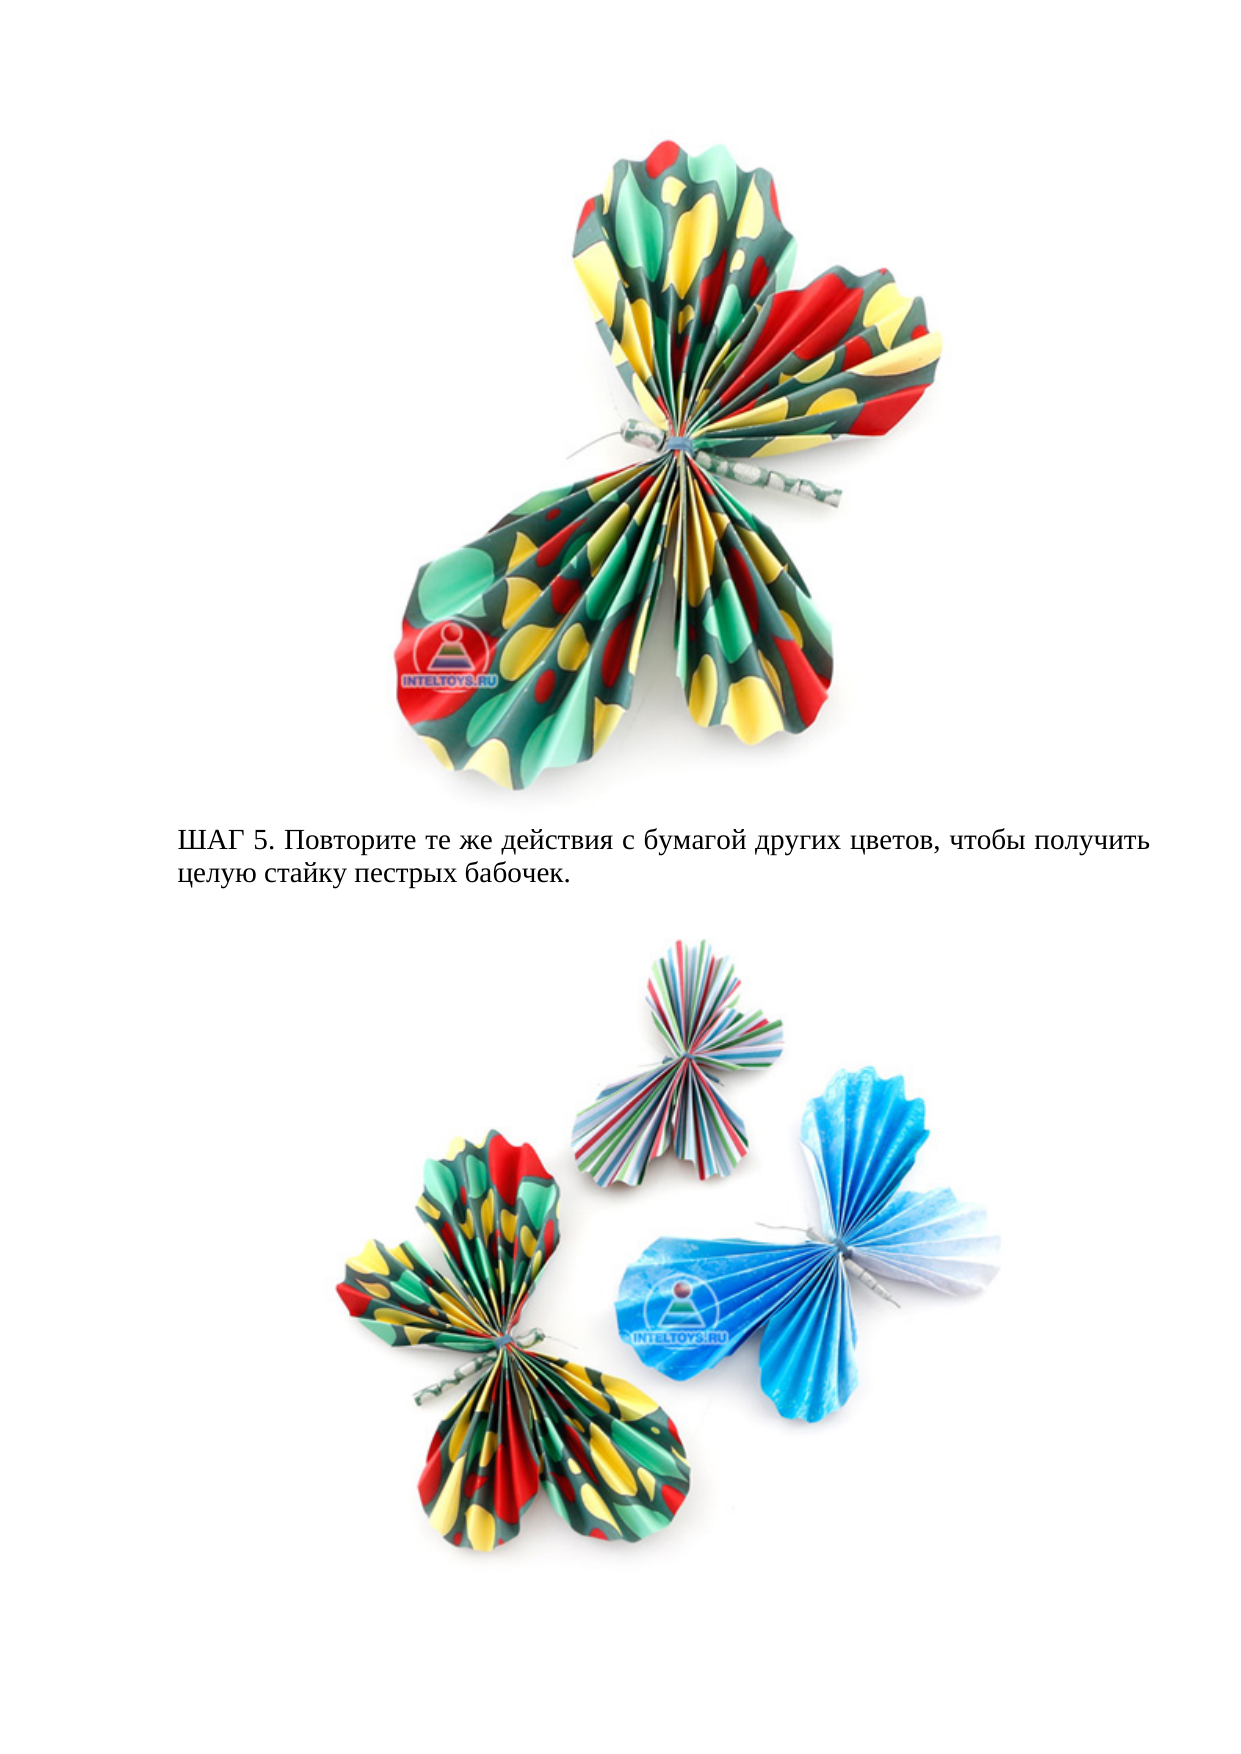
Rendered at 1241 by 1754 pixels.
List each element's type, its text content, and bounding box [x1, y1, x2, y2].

text ШАГ 5. Повторите те же действия с бумагой других цветов, чтобы получить целую стайку пестрых бабочек. [177, 822, 1152, 889]
picture [312, 901, 1017, 1606]
picture [312, 118, 1017, 822]
